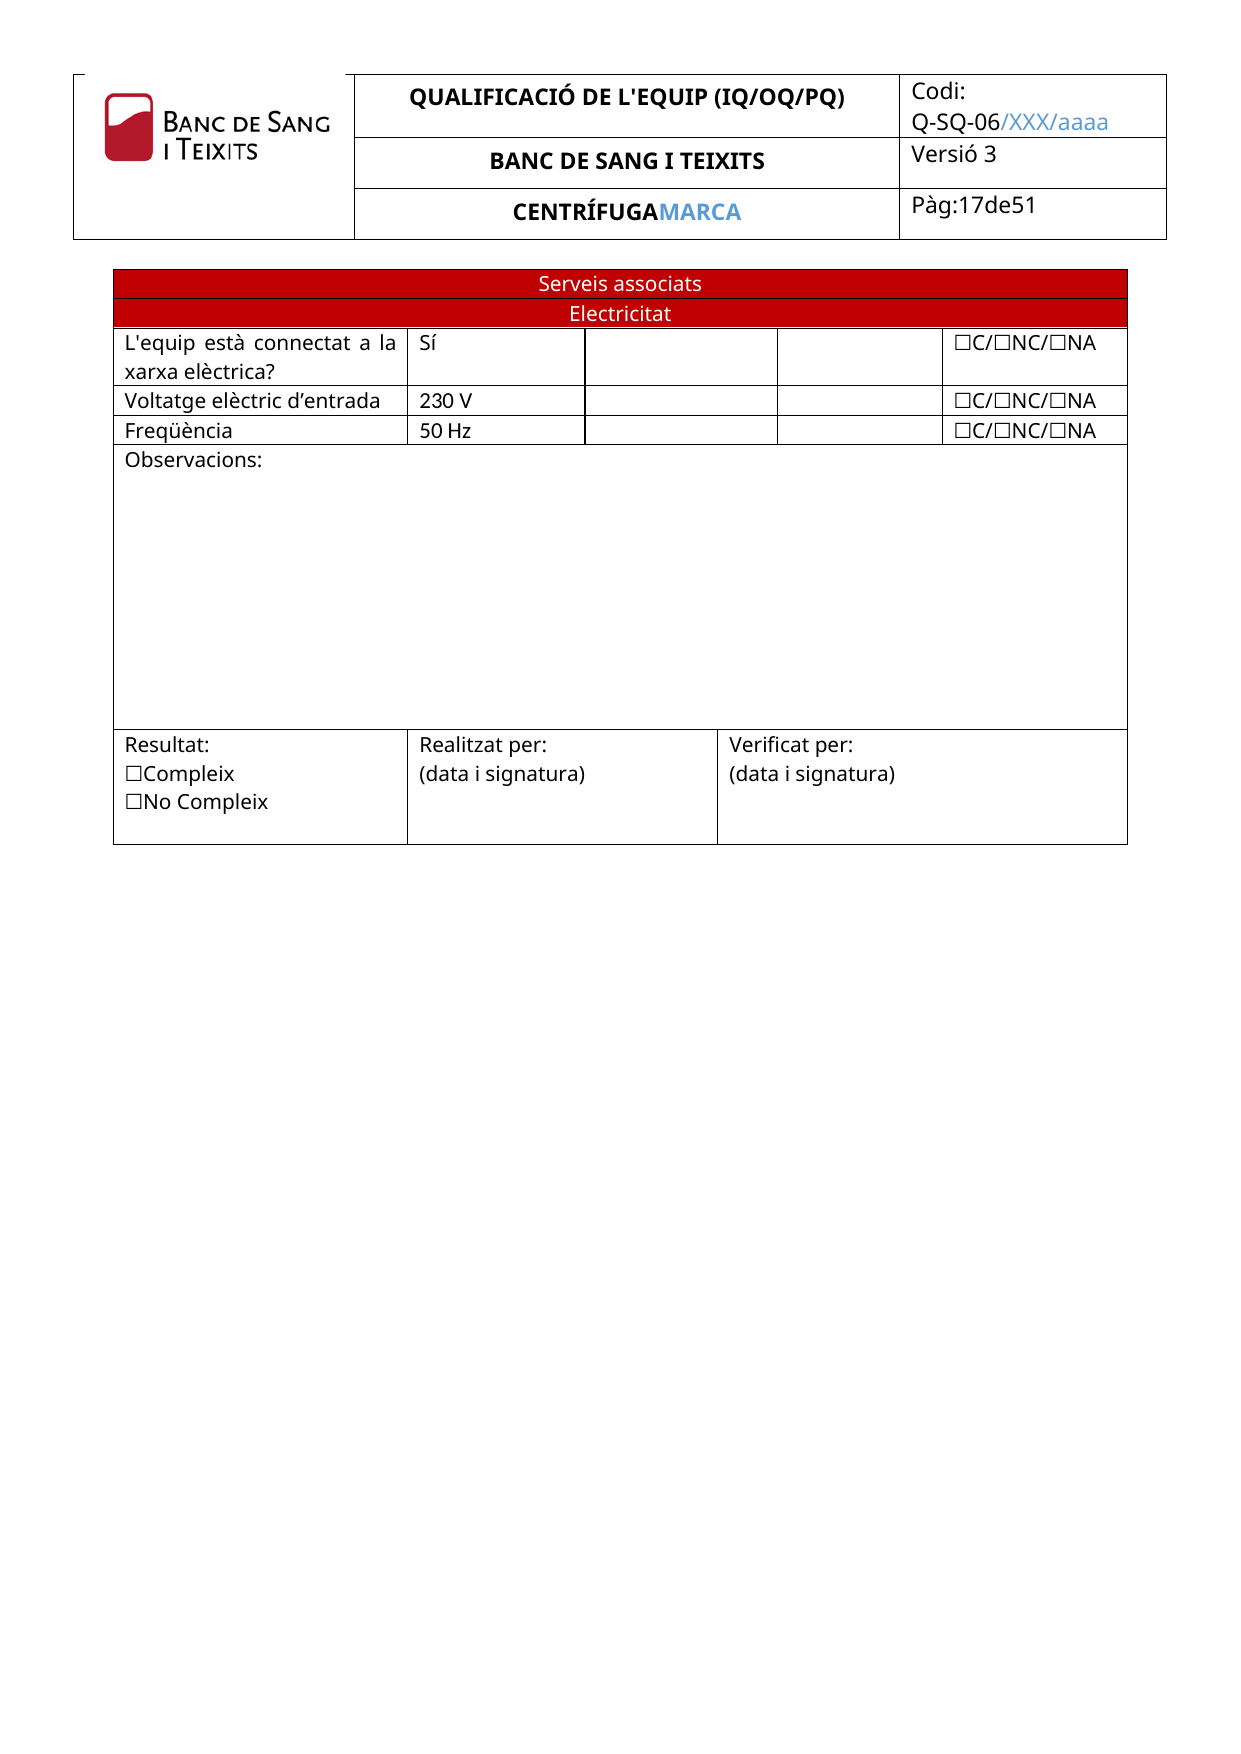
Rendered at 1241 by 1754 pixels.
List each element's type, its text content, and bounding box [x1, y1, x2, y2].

table_cell Verificat per: (data i signatura) [718, 730, 1127, 844]
table_cell Resultat: Compleix No Compleix [114, 730, 407, 844]
table_cell Sí [408, 329, 584, 385]
picture [84, 74, 346, 178]
table_cell C/NC/NA [943, 386, 1127, 415]
table_cell Voltatge elèctric d’entrada [114, 386, 407, 415]
table_cell Electricitat [114, 299, 1127, 327]
table_cell C/NC/NA [943, 416, 1127, 444]
table_cell L'equip està connectat a la xarxa elèctrica? [114, 329, 407, 385]
table_cell Freqüència [114, 416, 407, 444]
table_cell Realitzat per: (data i signatura) [408, 730, 717, 844]
table_header Serveis associats [114, 270, 1127, 298]
table_cell Observacions: [114, 445, 1127, 729]
table_cell C/NC/NA [943, 329, 1127, 385]
